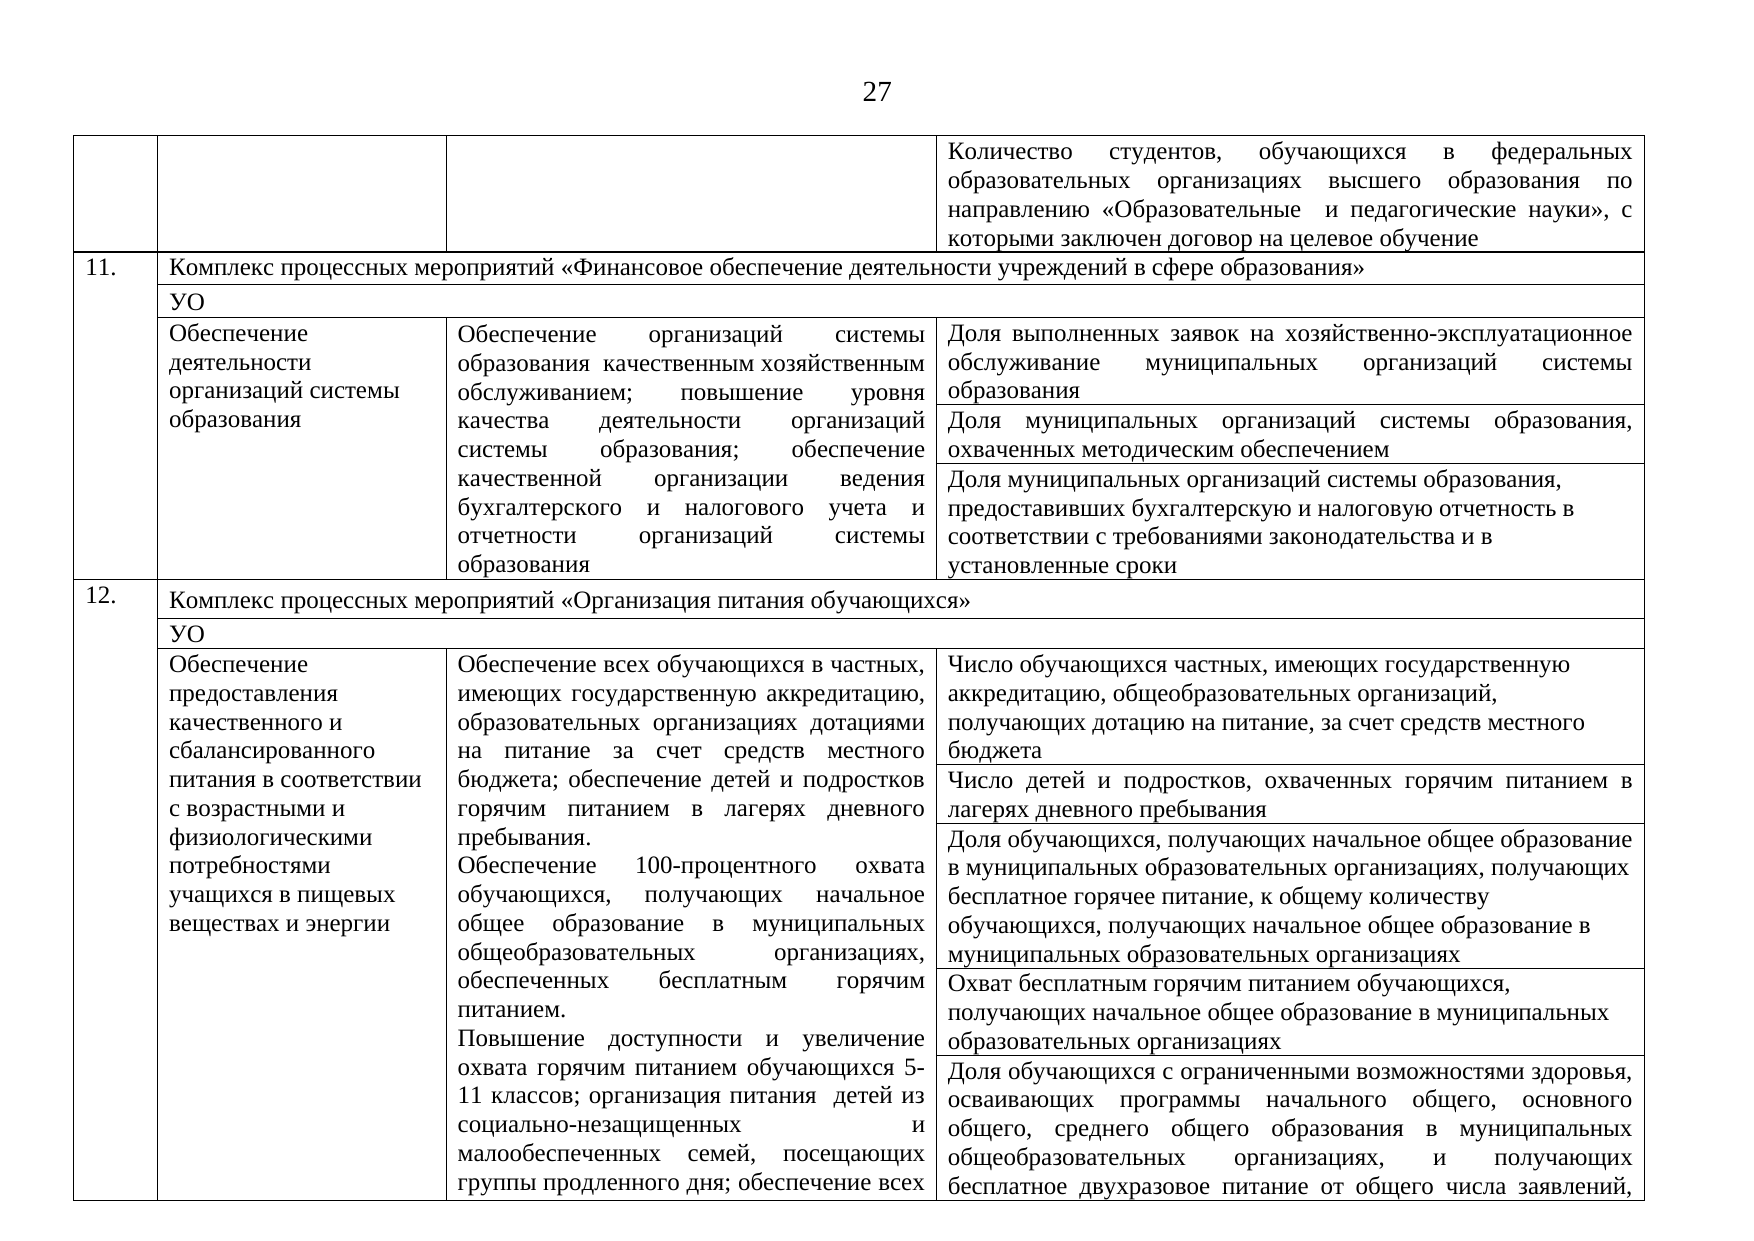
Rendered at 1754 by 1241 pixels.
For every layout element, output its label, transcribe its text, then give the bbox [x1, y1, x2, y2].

table_cell Обеспечение организаций системы образования качественным хозяйственным обслуживанием; повышение уровня качества деятельности организаций системы образования; обеспечение качественной организации ведения бухгалтерского и налогового учета и отчетности организаций системы образования [447, 318, 936, 579]
table_cell Обеспечение деятельности организаций системы образования [158, 318, 446, 579]
table_cell Комплекс процессных мероприятий «Финансовое обеспечение деятельности учреждений в сфере образования» [158, 253, 1644, 284]
table_cell Доля обучающихся, получающих начальное общее образование в муниципальных образовательных организациях, получающих бесплатное горячее питание, к общему количеству обучающихся, получающих начальное общее образование в муниципальных образовательных организациях [937, 824, 1644, 967]
table_cell УО [158, 285, 1644, 317]
table_cell Комплекс процессных мероприятий «Организация питания обучающихся» [158, 580, 1644, 618]
table_cell Число детей и подростков, охваченных горячим питанием в лагерях дневного пребывания [937, 765, 1644, 823]
table_cell Доля выполненных заявок на хозяйственно-эксплуатационное обслуживание муниципальных организаций системы образования [937, 318, 1644, 404]
table_cell 11. [74, 253, 157, 579]
table_cell Обеспечение всех обучающихся в частных, имеющих государственную аккредитацию, образовательных организациях дотациями на питание за счет средств местного бюджета; обеспечение детей и подростков горячим питанием в лагерях дневного пребывания. Обеспечение 100-процентного охвата обучающихся, получающих начальное общее образование в муниципальных общеобразовательных организациях, обеспеченных бесплатным горячим питанием. Повышение доступности и увеличение охвата горячим питанием обучающихся 5-11 классов; организация питания детей из социально-незащищенных и малообеспеченных семей, посещающих группы продленного дня; обеспечение всех учащихся муниципальных общеобразовательных организаций города дотацией на питание за счет средств местного и областного бюджетов [447, 649, 936, 1199]
table_cell Доля муниципальных организаций системы образования, предоставивших бухгалтерскую и налоговую отчетность в соответствии с требованиями законодательства и в установленные сроки [937, 464, 1644, 579]
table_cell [937, 1056, 1644, 1199]
table_cell Количество студентов, обучающихся в федеральных образовательных организациях высшего образования по направлению «Образовательные и педагогические науки», с которыми заключен договор на целевое обучение [937, 136, 1644, 251]
table_cell УО [158, 619, 1644, 648]
table_cell Обеспечение предоставления качественного и сбалансированного питания в соответствии с возрастными и физиологическими потребностями учащихся в пищевых веществах и энергии [158, 649, 446, 1199]
table_cell 12. [74, 580, 157, 1199]
table_cell Число обучающихся частных, имеющих государственную аккредитацию, общеобразовательных организаций, получающих дотацию на питание, за счет средств местного бюджета [937, 649, 1644, 764]
table_cell Доля муниципальных организаций системы образования, охваченных методическим обеспечением [937, 405, 1644, 463]
table_cell Охват бесплатным горячим питанием обучающихся, получающих начальное общее образование в муниципальных образовательных организациях [937, 969, 1644, 1055]
